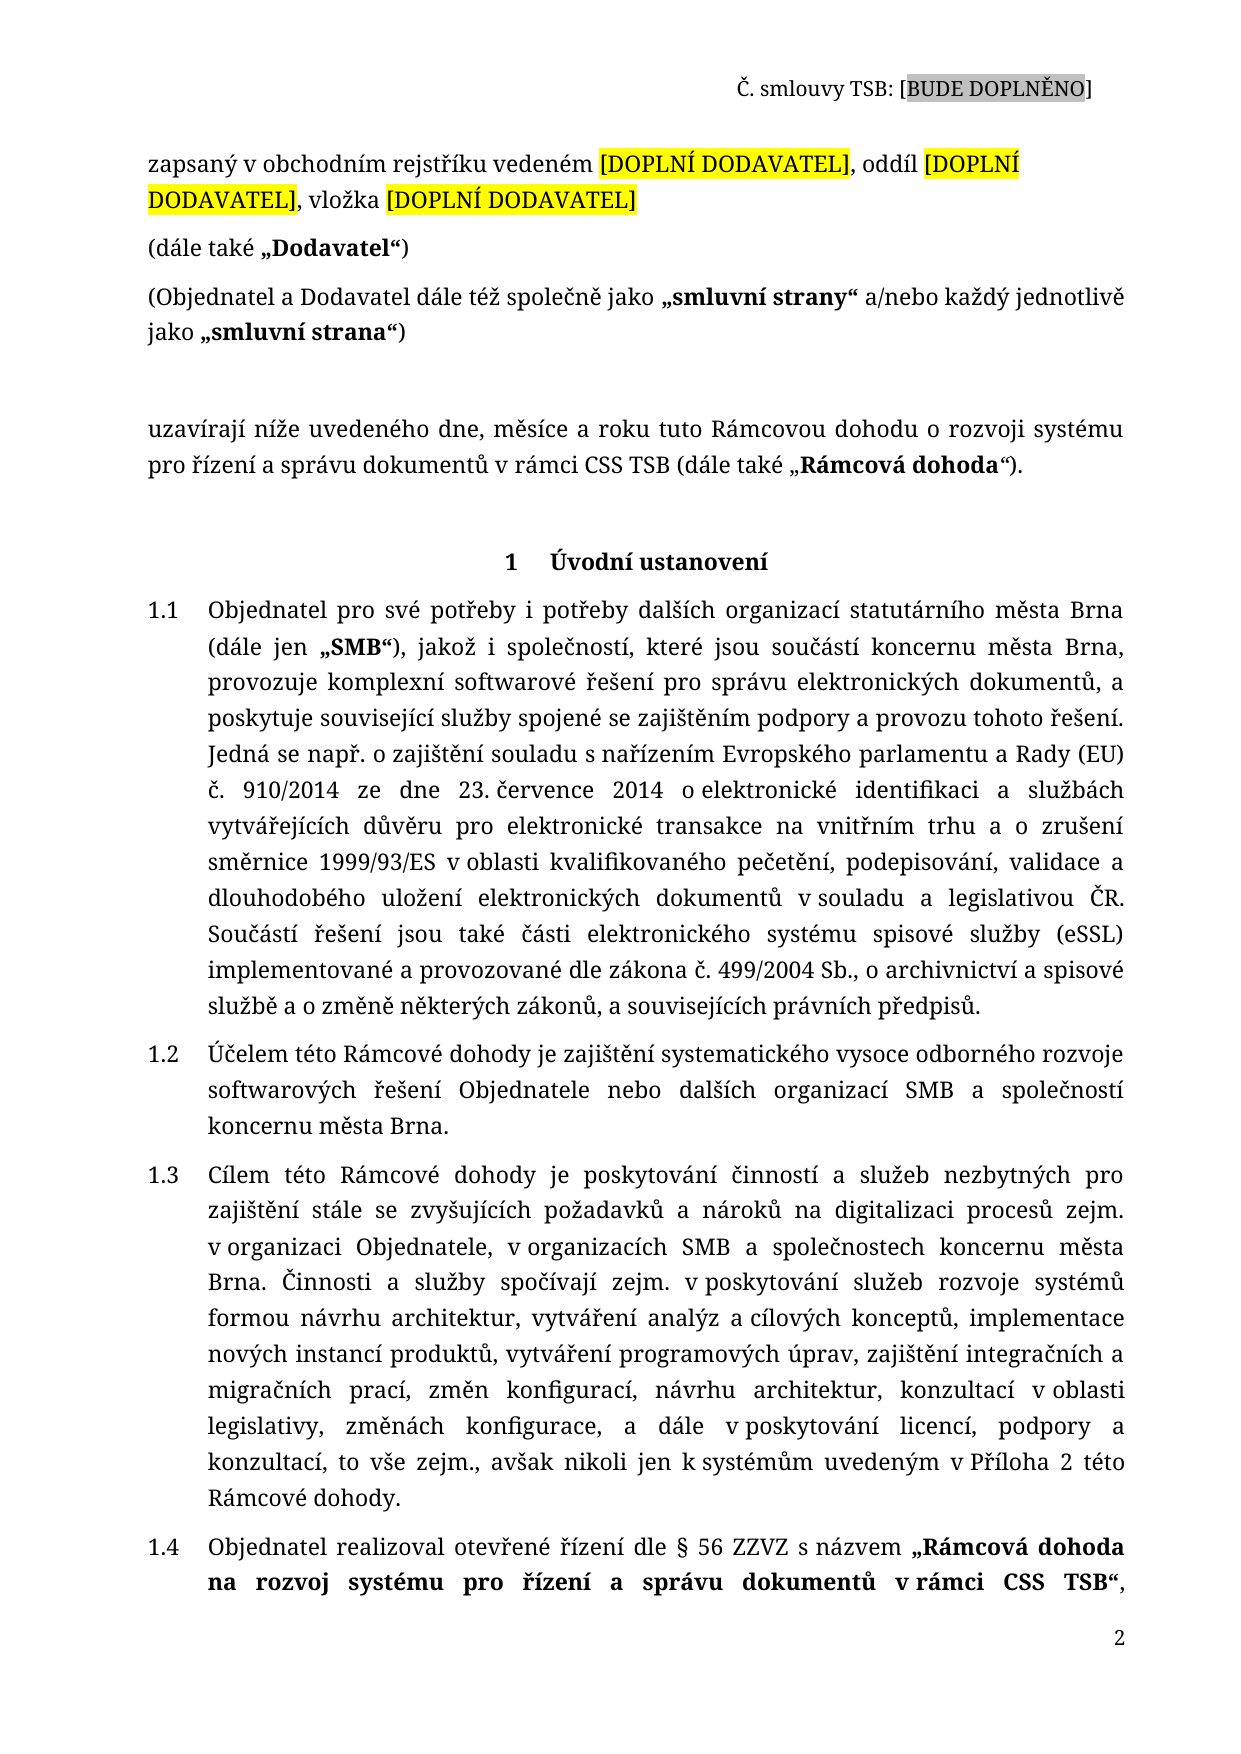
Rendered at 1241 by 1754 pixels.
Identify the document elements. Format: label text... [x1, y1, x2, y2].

subtitle Cílem této Rámcové dohody je poskytování činností a služeb nezbytných pro zajištění stále se zvyšujících požadavků a nároků na digitalizaci procesů zejm. v organizaci Objednatele, v organizacích SMB a společnostech koncernu města Brna. Činnosti a služby spočívají zejm. v poskytování služeb rozvoje systémů formou návrhu architektur, vytváření analýz a cílových konceptů, implementace nových instancí produktů, vytváření programových úprav, zajištění integračních a migračních prací, změn konfigurací, návrhu architektur, konzultací v oblasti legislativy, změnách konfigurace, a dále v poskytování licencí, podpory a konzultací, to vše zejm., avšak nikoli jen k systémům uvedeným v Příloha 2 této Rámcové dohody. [148, 1158, 1125, 1513]
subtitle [148, 1530, 1125, 1598]
text (dále také „Dodavatel“) [148, 232, 1125, 263]
text zapsaný v obchodním rejstříku vedeném [DOPLNÍ DODAVATEL], oddíl [DOPLNÍ DODAVATEL], vložka [DOPLNÍ DODAVATEL] [148, 148, 1125, 215]
text uzavírají níže uvedeného dne, měsíce a roku tuto Rámcovou dohodu o rozvoji systému pro řízení a správu dokumentů v rámci CSS TSB (dále také „Rámcová dohoda“). [148, 413, 1125, 480]
subtitle Účelem této Rámcové dohody je zajištění systematického vysoce odborného rozvoje softwarových řešení Objednatele nebo dalších organizací SMB a společností koncernu města Brna. [148, 1038, 1125, 1141]
text (Objednatel a Dodavatel dále též společně jako „smluvní strany“ a/nebo každý jednotlivě jako „smluvní strana“) [148, 280, 1125, 348]
subtitle Úvodní ustanovení [148, 546, 1125, 577]
subtitle Objednatel pro své potřeby i potřeby dalších organizací statutárního města Brna (dále jen „SMB“), jakož i společností, které jsou součástí koncernu města Brna, provozuje komplexní softwarové řešení pro správu elektronických dokumentů, a poskytuje související služby spojené se zajištěním podpory a provozu tohoto řešení. Jedná se např. o zajištění souladu s nařízením Evropského parlamentu a Rady (EU) č. 910/2014 ze dne 23. července 2014 o elektronické identifikaci a službách vytvářejících důvěru pro elektronické transakce na vnitřním trhu a o zrušení směrnice 1999/93/ES v oblasti kvalifikovaného pečetění, podepisování, validace a dlouhodobého uložení elektronických dokumentů v souladu a legislativou ČR. Součástí řešení jsou také části elektronického systému spisové služby (eSSL) implementované a provozované dle zákona č. 499/2004 Sb., o archivnictví a spisové službě a o změně některých zákonů, a souvisejících právních předpisů. [148, 594, 1125, 1021]
